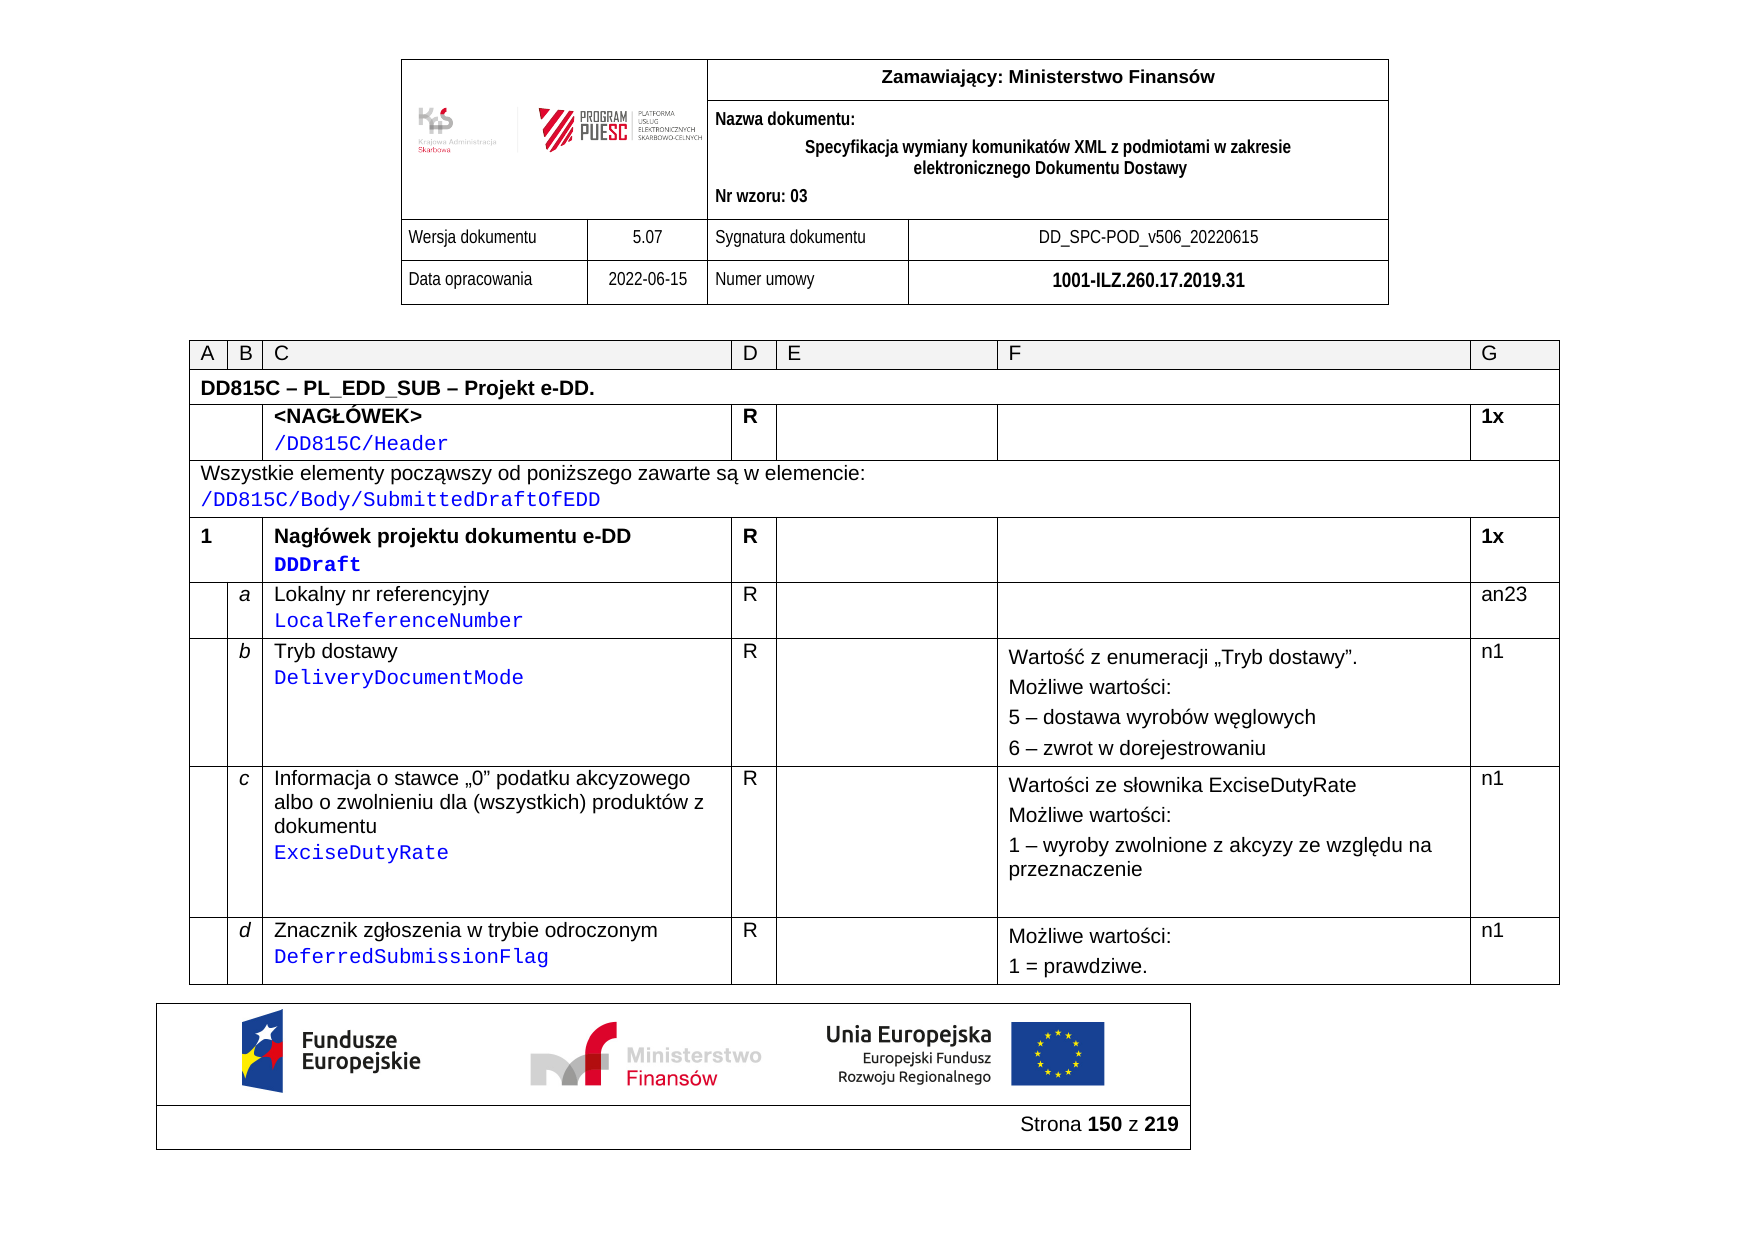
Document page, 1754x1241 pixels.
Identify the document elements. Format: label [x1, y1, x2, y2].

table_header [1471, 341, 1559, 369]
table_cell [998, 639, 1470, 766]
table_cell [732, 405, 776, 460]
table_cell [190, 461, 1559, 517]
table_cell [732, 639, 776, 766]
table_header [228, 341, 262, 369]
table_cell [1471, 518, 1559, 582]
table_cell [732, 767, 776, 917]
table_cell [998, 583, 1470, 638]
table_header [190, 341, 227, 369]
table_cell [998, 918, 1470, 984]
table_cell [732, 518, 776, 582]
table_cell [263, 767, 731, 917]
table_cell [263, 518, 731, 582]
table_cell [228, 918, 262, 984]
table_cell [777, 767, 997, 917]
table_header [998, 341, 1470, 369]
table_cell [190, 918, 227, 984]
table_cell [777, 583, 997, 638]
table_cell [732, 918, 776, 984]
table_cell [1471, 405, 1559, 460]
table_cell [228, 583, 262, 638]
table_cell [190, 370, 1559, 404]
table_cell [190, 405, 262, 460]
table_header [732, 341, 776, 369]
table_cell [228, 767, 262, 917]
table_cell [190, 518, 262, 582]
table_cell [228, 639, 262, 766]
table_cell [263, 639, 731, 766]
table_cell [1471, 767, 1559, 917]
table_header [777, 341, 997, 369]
picture [408, 97, 702, 163]
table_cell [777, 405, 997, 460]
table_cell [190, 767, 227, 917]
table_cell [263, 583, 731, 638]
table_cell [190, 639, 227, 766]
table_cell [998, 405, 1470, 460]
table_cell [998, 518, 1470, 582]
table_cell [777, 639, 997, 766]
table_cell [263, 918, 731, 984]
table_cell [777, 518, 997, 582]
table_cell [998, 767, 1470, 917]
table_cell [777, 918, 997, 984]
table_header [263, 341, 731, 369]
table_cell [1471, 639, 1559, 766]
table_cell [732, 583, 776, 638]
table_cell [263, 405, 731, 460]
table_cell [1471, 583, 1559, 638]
picture [242, 1009, 1105, 1093]
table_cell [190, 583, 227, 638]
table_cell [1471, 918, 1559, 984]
